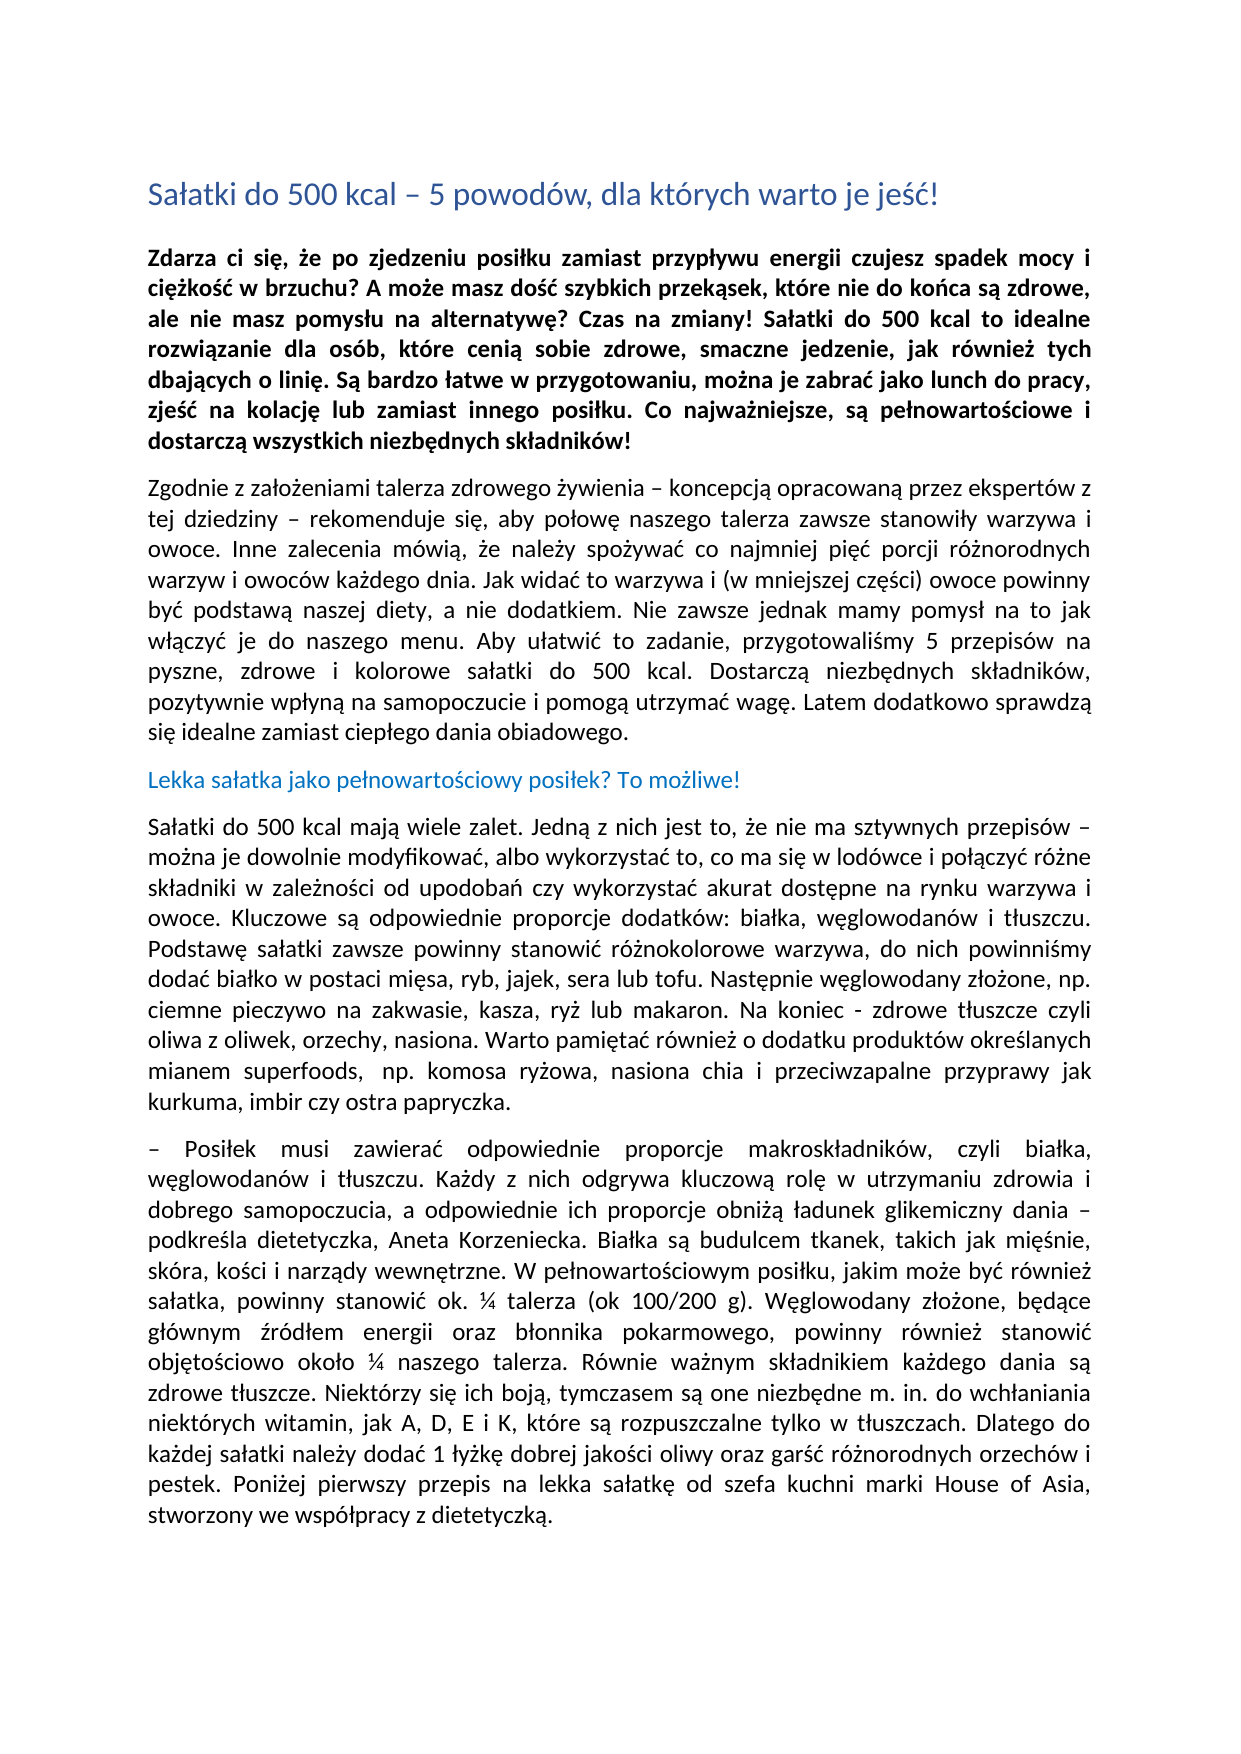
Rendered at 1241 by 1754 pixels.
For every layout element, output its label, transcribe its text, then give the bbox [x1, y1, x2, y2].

text – Posiłek musi zawierać odpowiednie proporcje makroskładników, czyli białka, węglowodanów i tłuszczu. Każdy z nich odgrywa kluczową rolę w utrzymaniu zdrowia i dobrego samopoczucia, a odpowiednie ich proporcje obniżą ładunek glikemiczny dania – podkreśla dietetyczka, Aneta Korzeniecka. Białka są budulcem tkanek, takich jak mięśnie, skóra, kości i narządy wewnętrzne. W pełnowartościowym posiłku, jakim może być również sałatka, powinny stanowić ok. ¼ talerza (ok 100/200 g). Węglowodany złożone, będące głównym źródłem energii oraz błonnika pokarmowego, powinny również stanowić objętościowo około ¼ naszego talerza. Równie ważnym składnikiem każdego dania są zdrowe tłuszcze. Niektórzy się ich boją, tymczasem są one niezbędne m. in. do wchłaniania niektórych witamin, jak A, D, E i K, które są rozpuszczalne tylko w tłuszczach. Dlatego do każdej sałatki należy dodać 1 łyżkę dobrej jakości oliwy oraz garść różnorodnych orzechów i pestek. Poniżej pierwszy przepis na lekka sałatkę od szefa kuchni marki House of Asia, stworzony we współpracy z dietetyczką. [148, 1133, 1093, 1529]
text Sałatki do 500 kcal – 5 powodów, dla których warto je jeść! [148, 173, 1093, 213]
text Zdarza ci się, że po zjedzeniu posiłku zamiast przypływu energii czujesz spadek mocy i ciężkość w brzuchu? A może masz dość szybkich przekąsek, które nie do końca są zdrowe, ale nie masz pomysłu na alternatywę? Czas na zmiany! Sałatki do 500 kcal to idealne rozwiązanie dla osób, które cenią sobie zdrowe, smaczne jedzenie, jak również tych dbających o linię. Są bardzo łatwe w przygotowaniu, można je zabrać jako lunch do pracy, zjeść na kolację lub zamiast innego posiłku. Co najważniejsze, są pełnowartościowe i dostarczą wszystkich niezbędnych składników! [148, 242, 1093, 456]
text Zgodnie z założeniami talerza zdrowego żywienia – koncepcją opracowaną przez ekspertów z tej dziedziny – rekomenduje się, aby połowę naszego talerza zawsze stanowiły warzywa i owoce. Inne zalecenia mówią, że należy spożywać co najmniej pięć porcji różnorodnych warzyw i owoców każdego dnia. Jak widać to warzywa i (w mniejszej części) owoce powinny być podstawą naszej diety, a nie dodatkiem. Nie zawsze jednak mamy pomysł na to jak włączyć je do naszego menu. Aby ułatwić to zadanie, przygotowaliśmy 5 przepisów na pyszne, zdrowe i kolorowe sałatki do 500 kcal. Dostarczą niezbędnych składników, pozytywnie wpłyną na samopoczucie i pomogą utrzymać wagę. Latem dodatkowo sprawdzą się idealne zamiast ciepłego dania obiadowego. [148, 472, 1093, 747]
text Lekka sałatka jako pełnowartościowy posiłek? To możliwe! [148, 764, 1093, 794]
text Sałatki do 500 kcal mają wiele zalet. Jedną z nich jest to, że nie ma sztywnych przepisów – można je dowolnie modyfikować, albo wykorzystać to, co ma się w lodówce i połączyć różne składniki w zależności od upodobań czy wykorzystać akurat dostępne na rynku warzywa i owoce. Kluczowe są odpowiednie proporcje dodatków: białka, węglowodanów i tłuszczu. Podstawę sałatki zawsze powinny stanowić różnokolorowe warzywa, do nich powinniśmy dodać białko w postaci mięsa, ryb, jajek, sera lub tofu. Następnie węglowodany złożone, np. ciemne pieczywo na zakwasie, kasza, ryż lub makaron. Na koniec - zdrowe tłuszcze czyli oliwa z oliwek, orzechy, nasiona. Warto pamiętać również o dodatku produktów określanych mianem superfoods, np. komosa ryżowa, nasiona chia i przeciwzapalne przyprawy jak kurkuma, imbir czy ostra papryczka. [148, 811, 1093, 1116]
